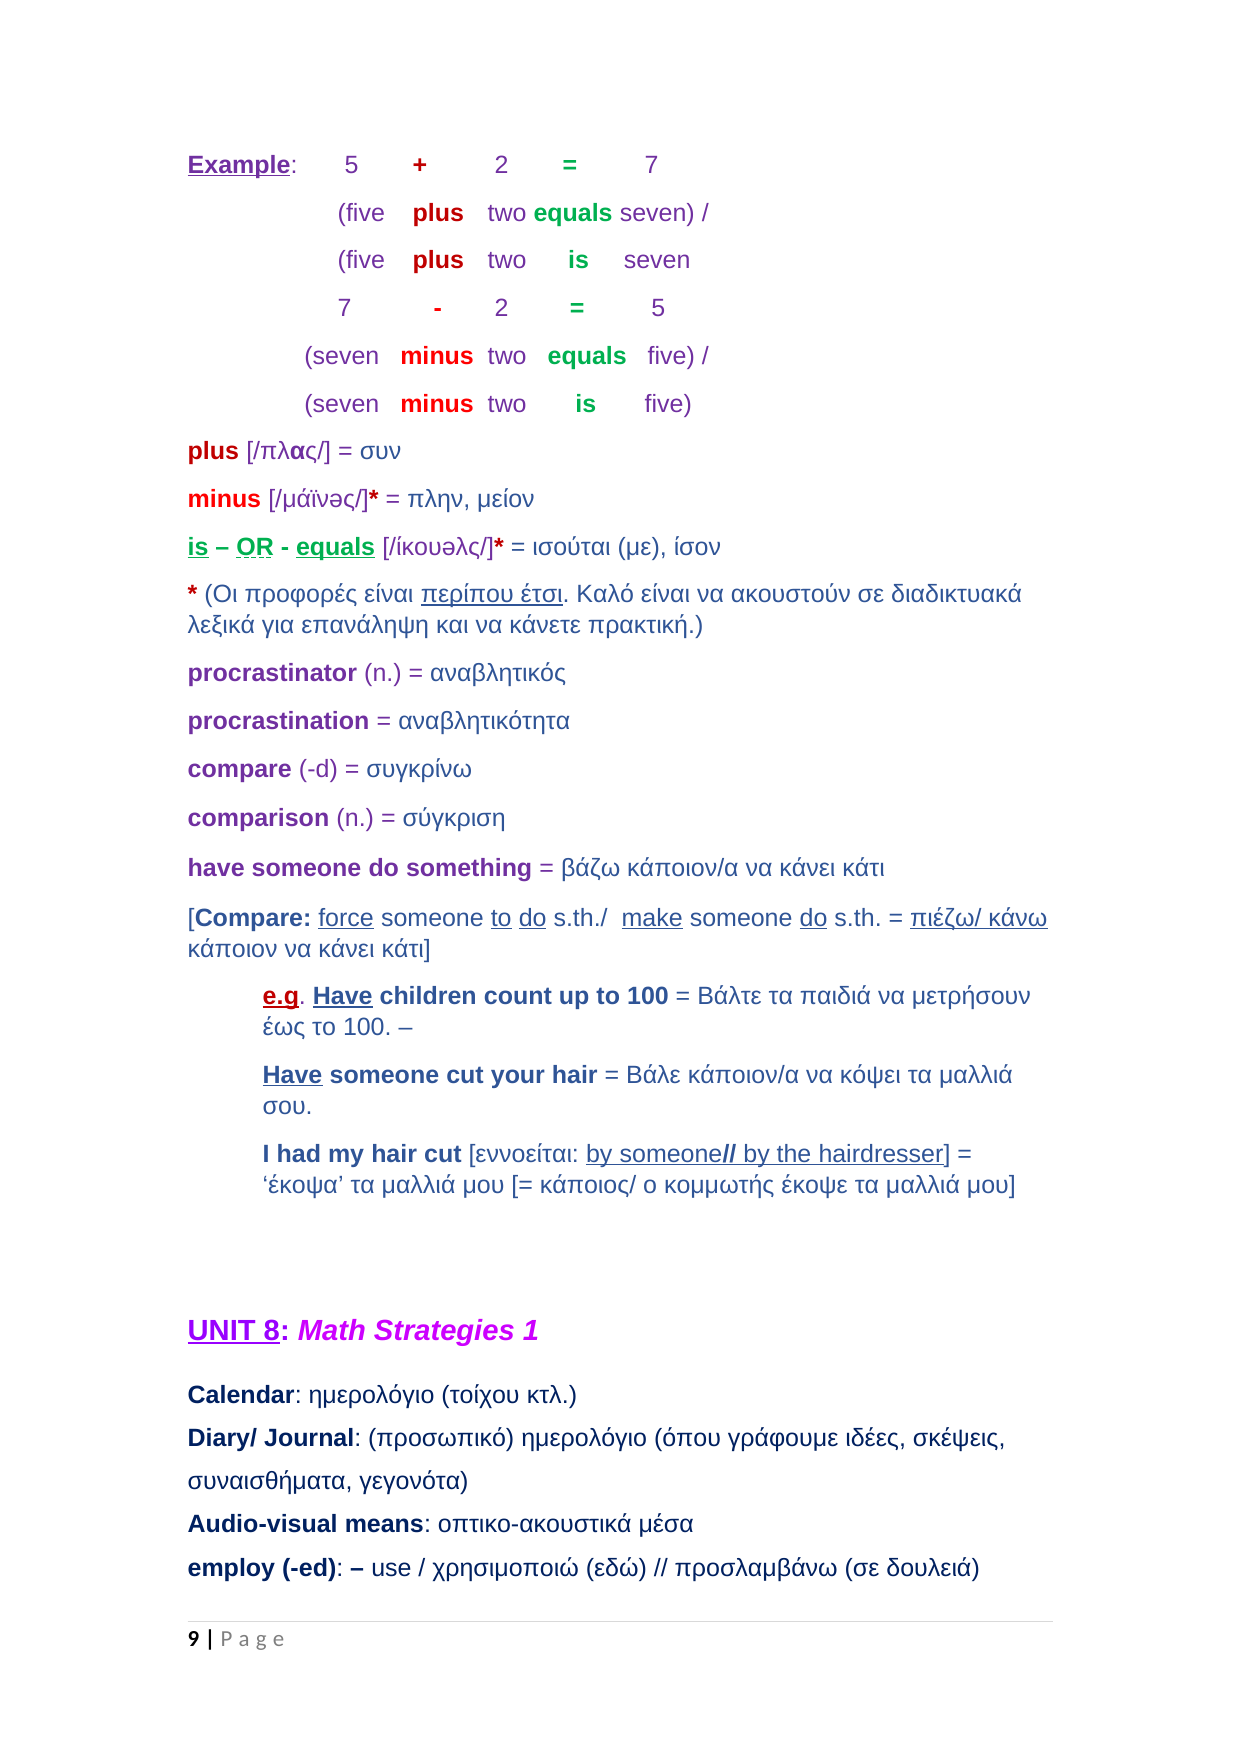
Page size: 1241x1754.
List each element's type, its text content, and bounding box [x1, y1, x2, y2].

text (five plus two equals seven) / [262, 198, 1053, 226]
text Have someone cut your hair = Βάλε κάποιον/α να κόψει τα μαλλιά σου. [262, 1060, 1053, 1120]
text (seven minus two equals five) / [262, 341, 1053, 369]
text UNIT 8: Math Strategies 1 [187, 1313, 1053, 1347]
text (five plus two is seven [262, 245, 1053, 274]
text plus [/πλας/] = συν [187, 436, 1053, 465]
text (seven minus two is five) [262, 388, 1053, 417]
text Audio-visual means: οπτικο-ακουστικά μέσα [187, 1509, 1053, 1538]
text [Compare: force someone to do s.th./ make someone do s.th. = πιέζω/ κάνω κάποιον να κάνει κάτι] [187, 903, 1053, 962]
text I had my hair cut [εννοείται: by someone// by the hairdresser] = ‘έκοψα’ τα μαλλιά μου [= κάποιος/ ο κομμωτής έκοψε τα μαλλιά μου] [262, 1139, 1053, 1199]
text procrastinator (n.) = αναβλητικός [187, 658, 1053, 687]
text Calendar: ημερολόγιο (τοίχου κτλ.) [187, 1380, 1053, 1409]
text 7 - 2 = 5 [262, 293, 1053, 322]
text minus [/μάϊνǝς/]* = πλην, μείον [187, 484, 1053, 513]
text Diary/ Journal: (προσωπικό) ημερολόγιο (όπου γράφουμε ιδέες, σκέψεις, συναισθήματα, γεγονότα) [187, 1423, 1053, 1495]
text procrastination = αναβλητικότητα [187, 706, 1053, 734]
text have someone do something = βάζω κάποιον/α να κάνει κάτι [187, 853, 1053, 882]
text comparison (n.) = σύγκριση [187, 803, 1053, 832]
text * (Οι προφορές είναι περίπου έτσι. Καλό είναι να ακουστούν σε διαδικτυακά λεξικά για επανάληψη και να κάνετε πρακτική.) [187, 579, 1053, 639]
text is – OR - equals [/ίκουǝλς/]* = ισούται (με), ίσον [187, 532, 1053, 560]
text compare (-d) = συγκρίνω [187, 753, 1053, 782]
text Example: 5 + 2 = 7 [187, 150, 1053, 179]
text employ (-ed): – use / χρησιμοποιώ (εδώ) // προσλαμβάνω (σε δουλειά) [187, 1553, 1053, 1581]
text e.g. Have children count up to 100 = Βάλτε τα παιδιά να μετρήσουν έως το 100. – [262, 981, 1053, 1041]
